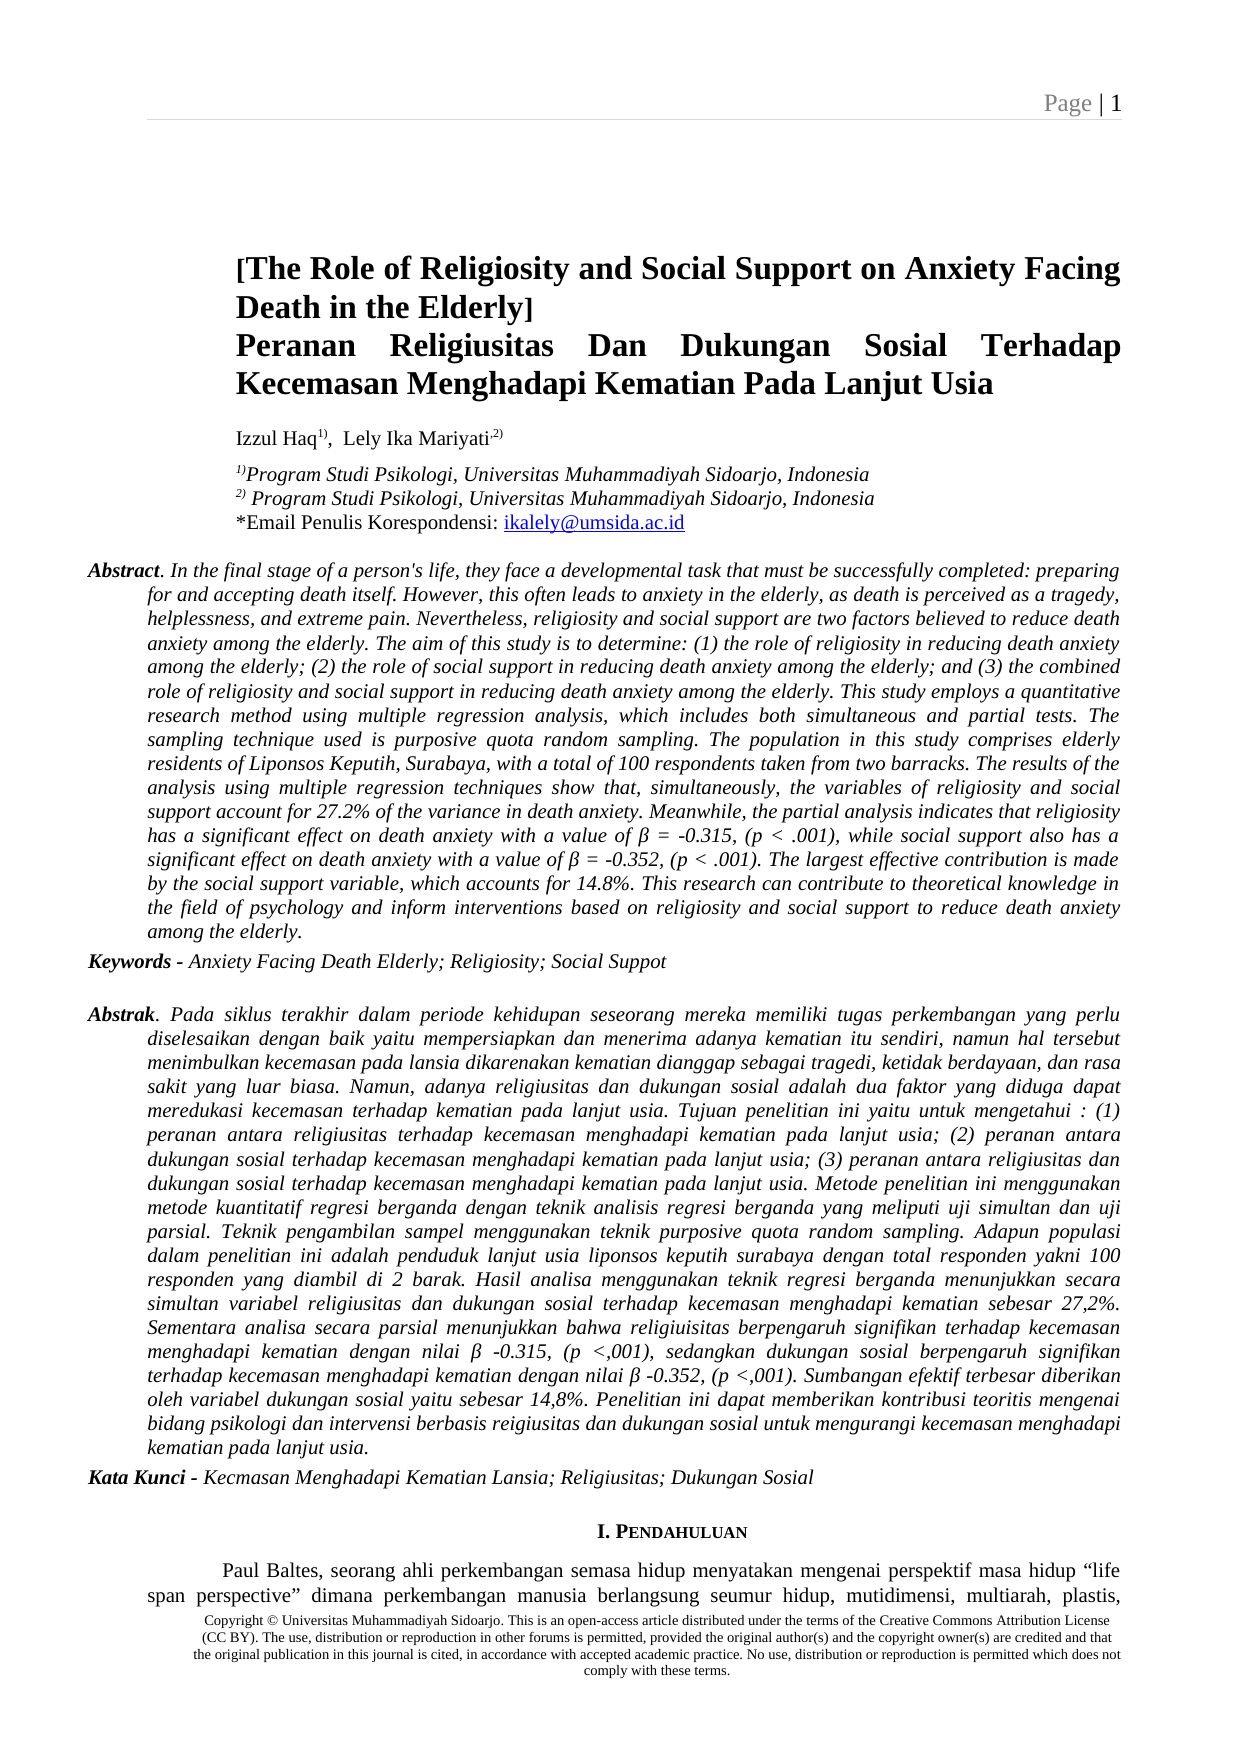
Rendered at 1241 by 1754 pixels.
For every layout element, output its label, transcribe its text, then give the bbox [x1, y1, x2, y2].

text Keywords - Anxiety Facing Death Elderly; Religiosity; Social Suppot [88, 949, 1122, 973]
text Abstract. In the final stage of a person's life, they face a developmental task that must be successfully completed: preparing for and accepting death itself. However, this often leads to anxiety in the elderly, as death is perceived as a tragedy, helplessness, and extreme pain. Nevertheless, religiosity and social support are two factors believed to reduce death anxiety among the elderly. The aim of this study is to determine: (1) the role of religiosity in reducing death anxiety among the elderly; (2) the role of social support in reducing death anxiety among the elderly; and (3) the combined role of religiosity and social support in reducing death anxiety among the elderly. This study employs a quantitative research method using multiple regression analysis, which includes both simultaneous and partial tests. The sampling technique used is purposive quota random sampling. The population in this study comprises elderly residents of Liponsos Keputih, Surabaya, with a total of 100 respondents taken from two barracks. The results of the analysis using multiple regression techniques show that, simultaneously, the variables of religiosity and social support account for 27.2% of the variance in death anxiety. Meanwhile, the partial analysis indicates that religiosity has a significant effect on death anxiety with a value of β = -0.315, (p < .001), while social support also has a significant effect on death anxiety with a value of β = -0.352, (p < .001). The largest effective contribution is made by the social support variable, which accounts for 14.8%. This research can contribute to theoretical knowledge in the field of psychology and inform interventions based on religiosity and social support to reduce death anxiety among the elderly. [88, 558, 1122, 943]
text Peranan Religiusitas Dan Dukungan Sosial Terhadap Kecemasan Menghadapi Kematian Pada Lanjut Usia [236, 325, 1122, 402]
text *Email Penulis Korespondensi: ikalely@umsida.ac.id [236, 510, 1122, 534]
subtitle I. Pendahuluan [147, 1519, 1122, 1543]
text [147, 1558, 1122, 1607]
text 1)Program Studi Psikologi, Universitas Muhammadiyah Sidoarjo, Indonesia [236, 462, 1122, 486]
text [The Role of Religiosity and Social Support on Anxiety Facing Death in the Elderly] [236, 248, 1122, 325]
text Kata Kunci - Kecmasan Menghadapi Kematian Lansia; Religiusitas; Dukungan Sosial [88, 1465, 1122, 1489]
text Abstrak. Pada siklus terakhir dalam periode kehidupan seseorang mereka memiliki tugas perkembangan yang perlu diselesaikan dengan baik yaitu mempersiapkan dan menerima adanya kematian itu sendiri, namun hal tersebut menimbulkan kecemasan pada lansia dikarenakan kematian dianggap sebagai tragedi, ketidak berdayaan, dan rasa sakit yang luar biasa. Namun, adanya religiusitas dan dukungan sosial adalah dua faktor yang diduga dapat meredukasi kecemasan terhadap kematian pada lanjut usia. Tujuan penelitian ini yaitu untuk mengetahui : (1) peranan antara religiusitas terhadap kecemasan menghadapi kematian pada lanjut usia; (2) peranan antara dukungan sosial terhadap kecemasan menghadapi kematian pada lanjut usia; (3) peranan antara religiusitas dan dukungan sosial terhadap kecemasan menghadapi kematian pada lanjut usia. Metode penelitian ini menggunakan metode kuantitatif regresi berganda dengan teknik analisis regresi berganda yang meliputi uji simultan dan uji parsial. Teknik pengambilan sampel menggunakan teknik purposive quota random sampling. Adapun populasi dalam penelitian ini adalah penduduk lanjut usia liponsos keputih surabaya dengan total responden yakni 100 responden yang diambil di 2 barak. Hasil analisa menggunakan teknik regresi berganda menunjukkan secara simultan variabel religiusitas dan dukungan sosial terhadap kecemasan menghadapi kematian sebesar 27,2%. Sementara analisa secara parsial menunjukkan bahwa religiuisitas berpengaruh signifikan terhadap kecemasan menghadapi kematian dengan nilai β -0.315, (p <,001), sedangkan dukungan sosial berpengaruh signifikan terhadap kecemasan menghadapi kematian dengan nilai β -0.352, (p <,001). Sumbangan efektif terbesar diberikan oleh variabel dukungan sosial yaitu sebesar 14,8%. Penelitian ini dapat memberikan kontribusi teoritis mengenai bidang psikologi dan intervensi berbasis reigiusitas dan dukungan sosial untuk mengurangi kecemasan menghadapi kematian pada lanjut usia. [88, 1002, 1122, 1459]
text 2) Program Studi Psikologi, Universitas Muhammadiyah Sidoarjo, Indonesia [236, 486, 1122, 510]
text Izzul Haq1), Lely Ika Mariyati,2) [236, 426, 1122, 450]
